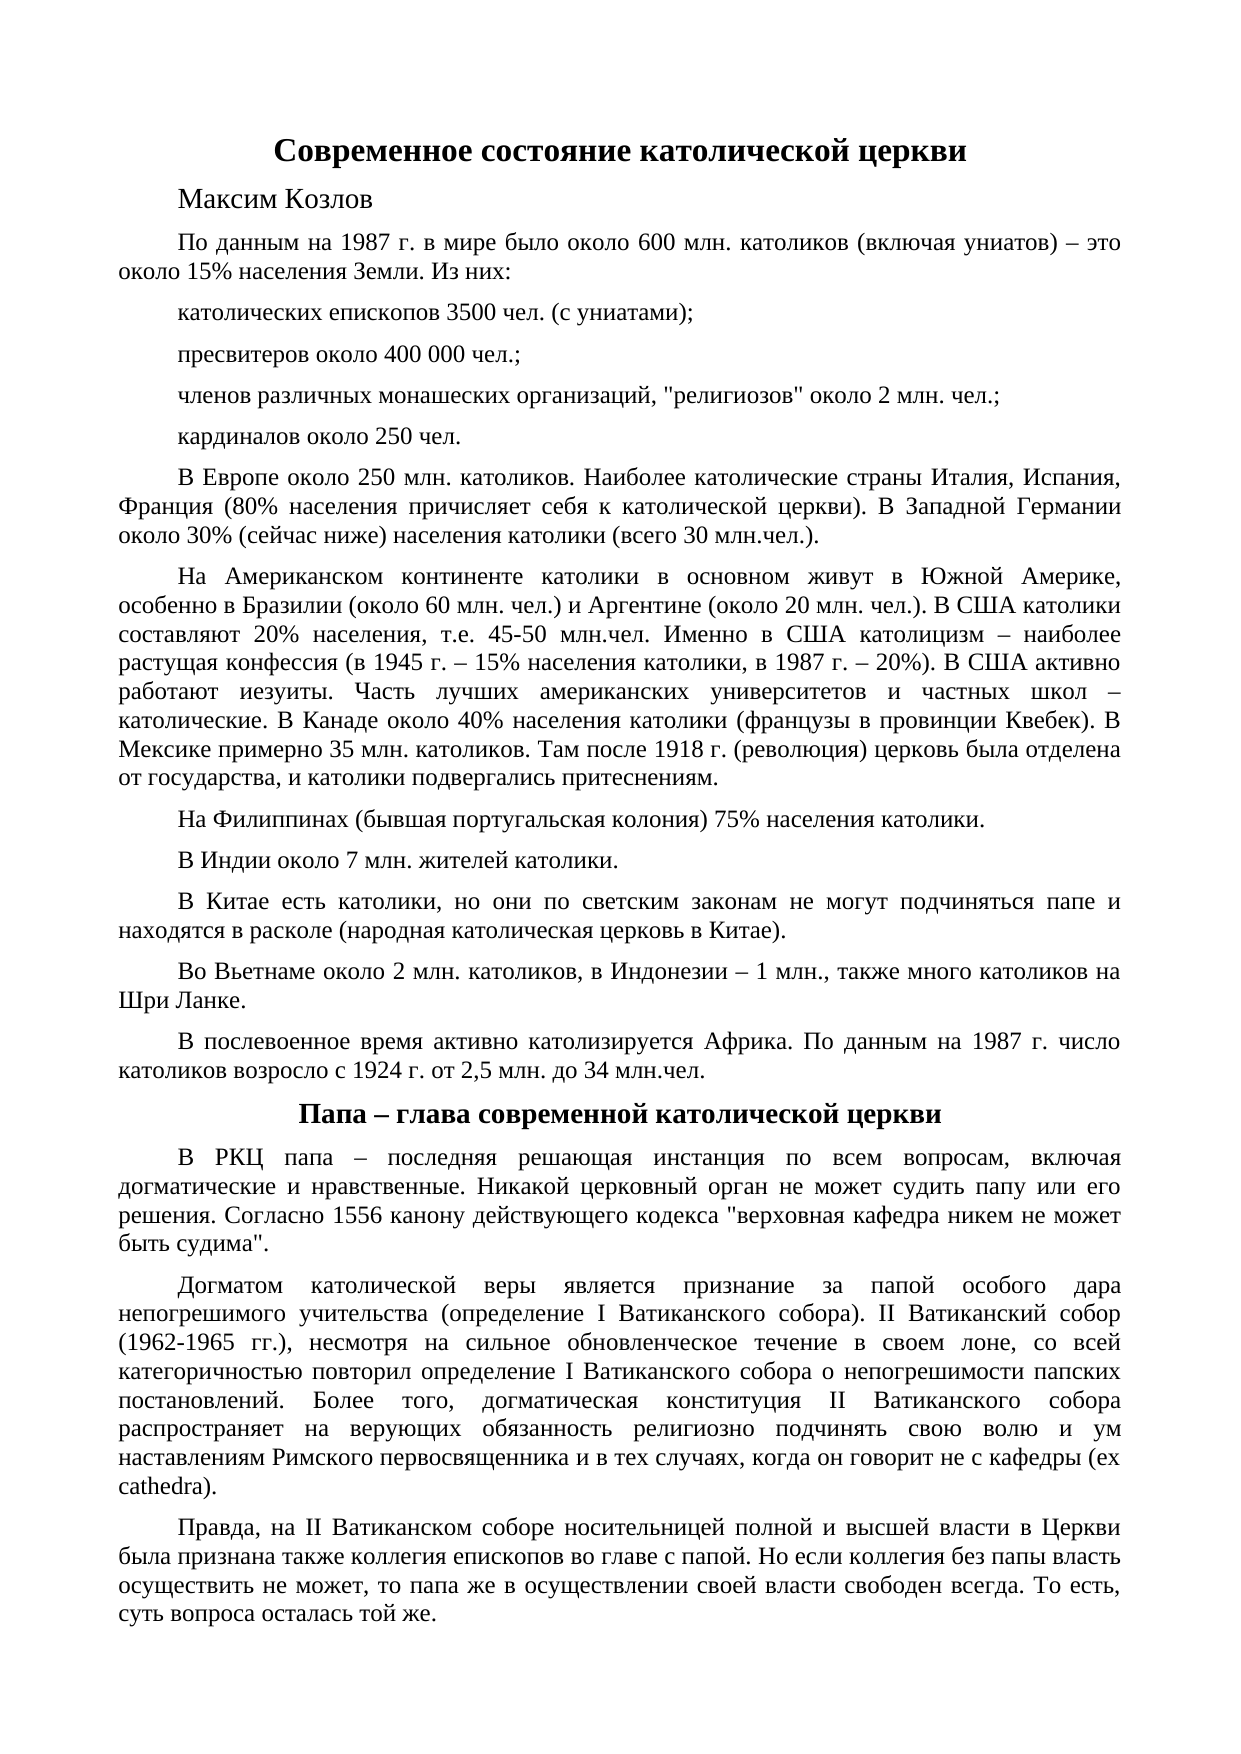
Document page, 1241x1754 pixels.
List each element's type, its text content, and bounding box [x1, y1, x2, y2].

text В Индии около 7 млн. жителей католики. [118, 845, 1122, 874]
text Правда, на II Ватиканском соборе носительницей полной и высшей власти в Церкви была признана также коллегия епископов во главе с папой. Но если коллегия без папы власть осуществить не может, то папа же в осуществлении своей власти свободен всегда. То есть, суть вопроса осталась той же. [118, 1512, 1122, 1627]
text Догматом католической веры является признание за папой особого дара непогрешимого учительства (определение I Ватиканского собора). II Ватиканский собор (1962-1965 гг.), несмотря на сильное обновленческое течение в своем лоне, со всей категоричностью повторил определение I Ватиканского собора о непогрешимости папских постановлений. Более того, догматическая конституция II Ватиканского собора распространяет на верующих обязанность религиозно подчинять свою волю и ум наставлениям Римского первосвященника и в тех случаях, когда он говорит не с кафедры (ex cathedra). [118, 1270, 1122, 1500]
text членов различных монашеских организаций, "религиозов" около 2 млн. чел.; [118, 380, 1122, 409]
text пресвитеров около 400 000 чел.; [118, 339, 1122, 367]
text Современное состояние католической церкви [118, 131, 1122, 169]
text Папа – глава современной католической церкви [118, 1096, 1122, 1130]
text В послевоенное время активно католизируется Африка. По данным на 1987 г. число католиков возросло с 1924 г. от 2,5 млн. до 34 млн.чел. [118, 1026, 1122, 1084]
text В Европе около 250 млн. католиков. Наиболее католические страны Италия, Испания, Франция (80% населения причисляет себя к католической церкви). В Западной Германии около 30% (сейчас ниже) населения католики (всего 30 млн.чел.). [118, 462, 1122, 549]
text В Китае есть католики, но они по светским законам не могут подчиняться папе и находятся в расколе (народная католическая церковь в Китае). [118, 886, 1122, 944]
text На Филиппинах (бывшая португальская колония) 75% населения католики. [118, 804, 1122, 832]
text Максим Козлов [118, 181, 1122, 215]
text Во Вьетнаме около 2 млн. католиков, в Индонезии – 1 млн., также много католиков на Шри Ланке. [118, 956, 1122, 1014]
text кардиналов около 250 чел. [118, 421, 1122, 450]
text католических епископов 3500 чел. (с униатами); [118, 297, 1122, 326]
text На Американском континенте католики в основном живут в Южной Америке, особенно в Бразилии (около 60 млн. чел.) и Аргентине (около 20 млн. чел.). В США католики составляют 20% населения, т.е. 45-50 млн.чел. Именно в США католицизм – наиболее растущая конфессия (в 1945 г. – 15% населения католики, в 1987 г. – 20%). В США активно работают иезуиты. Часть лучших американских университетов и частных школ – католические. В Канаде около 40% населения католики (французы в провинции Квебек). В Мексике примерно 35 млн. католиков. Там после 1918 г. (революция) церковь была отделена от государства, и католики подвергались притеснениям. [118, 561, 1122, 791]
text По данным на 1987 г. в мире было около 600 млн. католиков (включая униатов) – это около 15% населения Земли. Из них: [118, 227, 1122, 285]
text В РКЦ папа – последняя решающая инстанция по всем вопросам, включая догматические и нравственные. Никакой церковный орган не может судить папу или его решения. Согласно 1556 канону действующего кодекса "верховная кафедра никем не может быть судима". [118, 1142, 1122, 1257]
